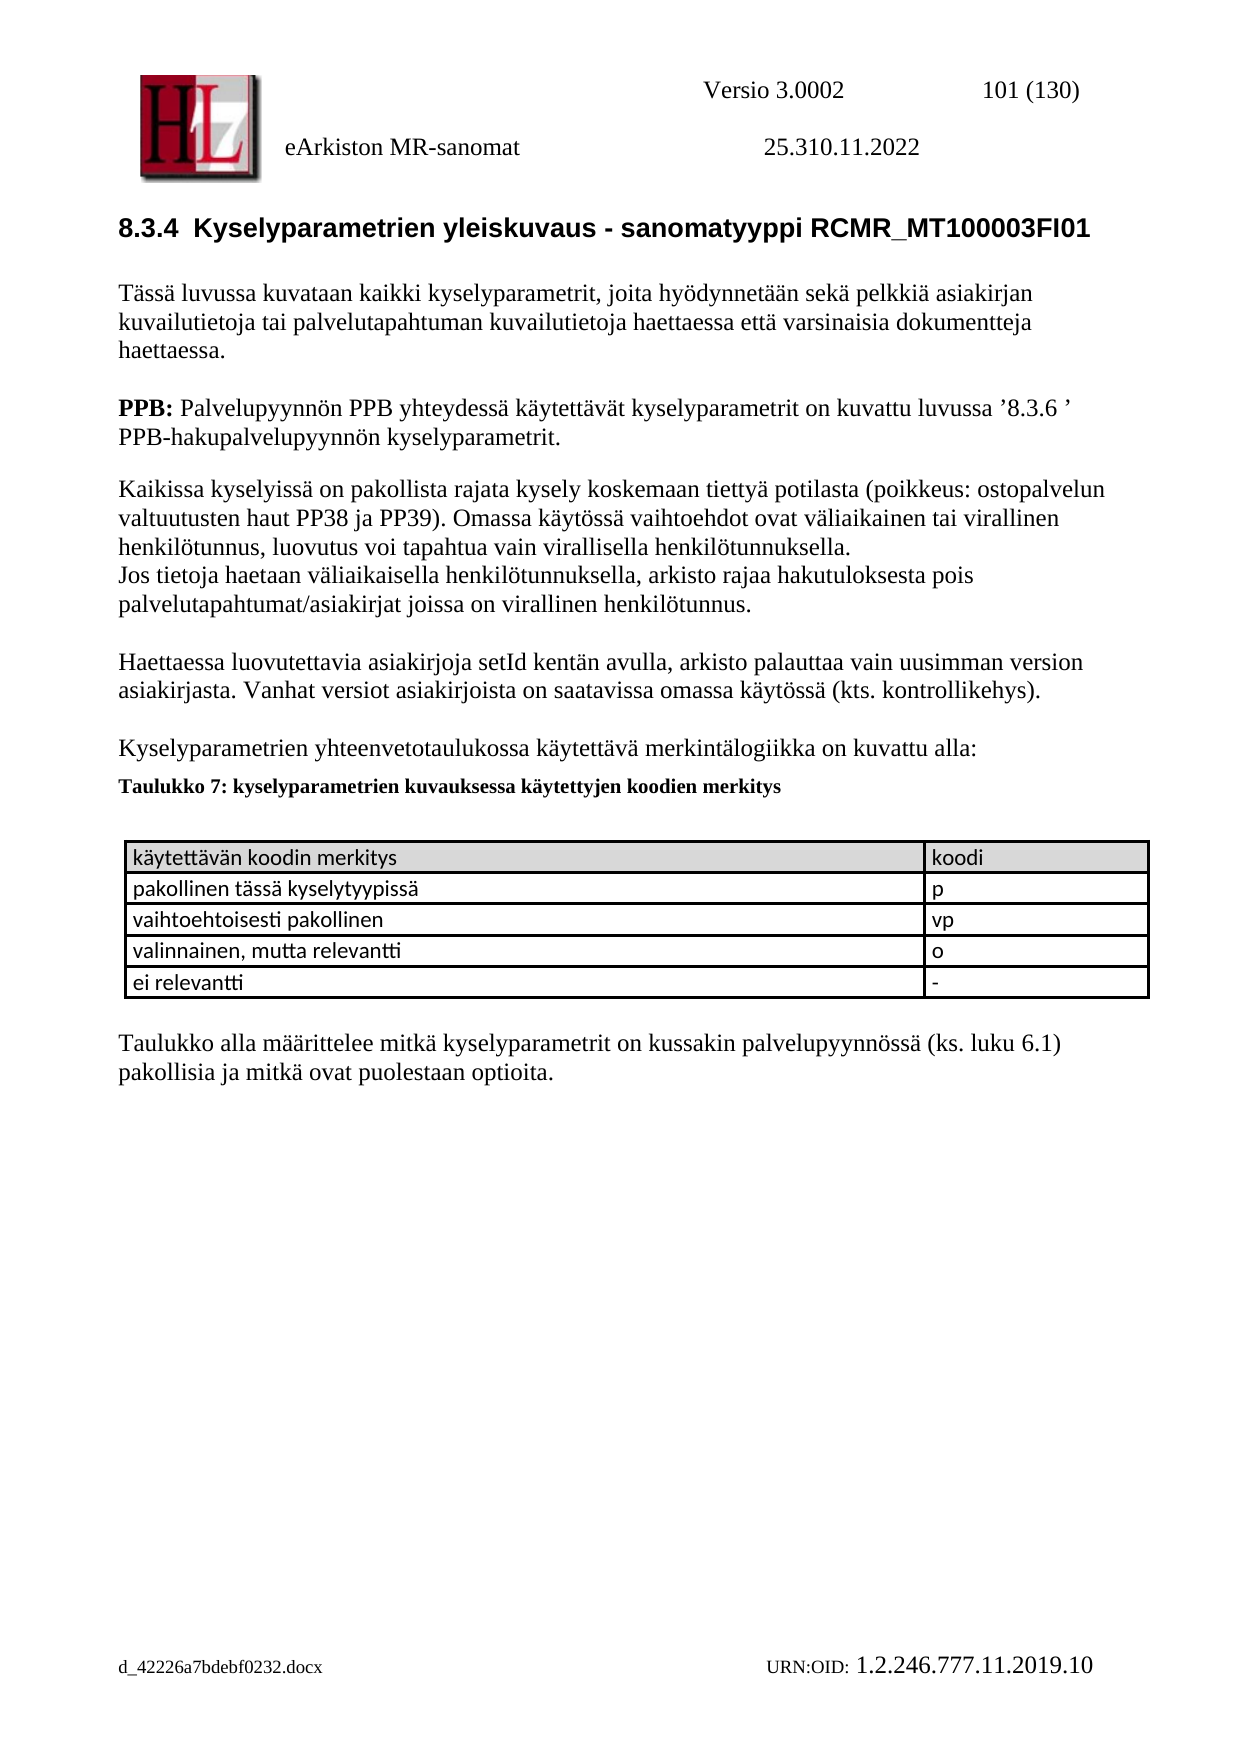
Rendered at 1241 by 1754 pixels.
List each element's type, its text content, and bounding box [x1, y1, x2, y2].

text Kyselyparametrien yhteenvetotaulukossa käytettävä merkintälogiikka on kuvattu alla: [118, 733, 1122, 762]
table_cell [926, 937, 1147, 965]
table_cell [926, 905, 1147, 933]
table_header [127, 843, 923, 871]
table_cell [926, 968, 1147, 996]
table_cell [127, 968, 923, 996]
text Tässä luvussa kuvataan kaikki kyselyparametrit, joita hyödynnetään sekä pelkkiä asiakirjan kuvailutietoja tai palvelutapahtuman kuvailutietoja haettaessa että varsinaisia dokumentteja haettaessa. [118, 278, 1122, 364]
text PPB: Palvelupyynnön PPB yhteydessä käytettävät kyselyparametrit on kuvattu luvussa ’8.3.6 ’ PPB-hakupalvelupyynnön kyselyparametrit. [118, 393, 1122, 450]
text Jos tietoja haetaan väliaikaisella henkilötunnuksella, arkisto rajaa hakutuloksesta pois palvelutapahtumat/asiakirjat joissa on virallinen henkilötunnus. [118, 561, 1122, 618]
text Taulukko alla määrittelee mitkä kyselyparametrit on kussakin palvelupyynnössä (ks. luku 6.1) pakollisia ja mitkä ovat puolestaan optioita. [118, 1028, 1122, 1085]
text Kaikissa kyselyissä on pakollista rajata kysely koskemaan tiettyä potilasta (poikkeus: ostopalvelun valtuutusten haut PP38 ja PP39). Omassa käytössä vaihtoehdot ovat väliaikainen tai virallinen henkilötunnus, luovutus voi tapahtua vain virallisella henkilötunnuksella. [118, 474, 1122, 561]
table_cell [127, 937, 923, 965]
text Haettaessa luovutettavia asiakirjoja setId kentän avulla, arkisto palauttaa vain uusimman version asiakirjasta. Vanhat versiot asiakirjoista on saatavissa omassa käytössä (kts. kontrollikehys). [118, 647, 1122, 704]
picture [140, 75, 263, 183]
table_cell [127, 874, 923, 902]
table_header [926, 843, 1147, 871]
subtitle Kyselyparametrien yleiskuvaus - sanomatyyppi RCMR_MT100003FI01 [118, 212, 1122, 243]
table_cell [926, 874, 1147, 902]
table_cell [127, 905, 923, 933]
